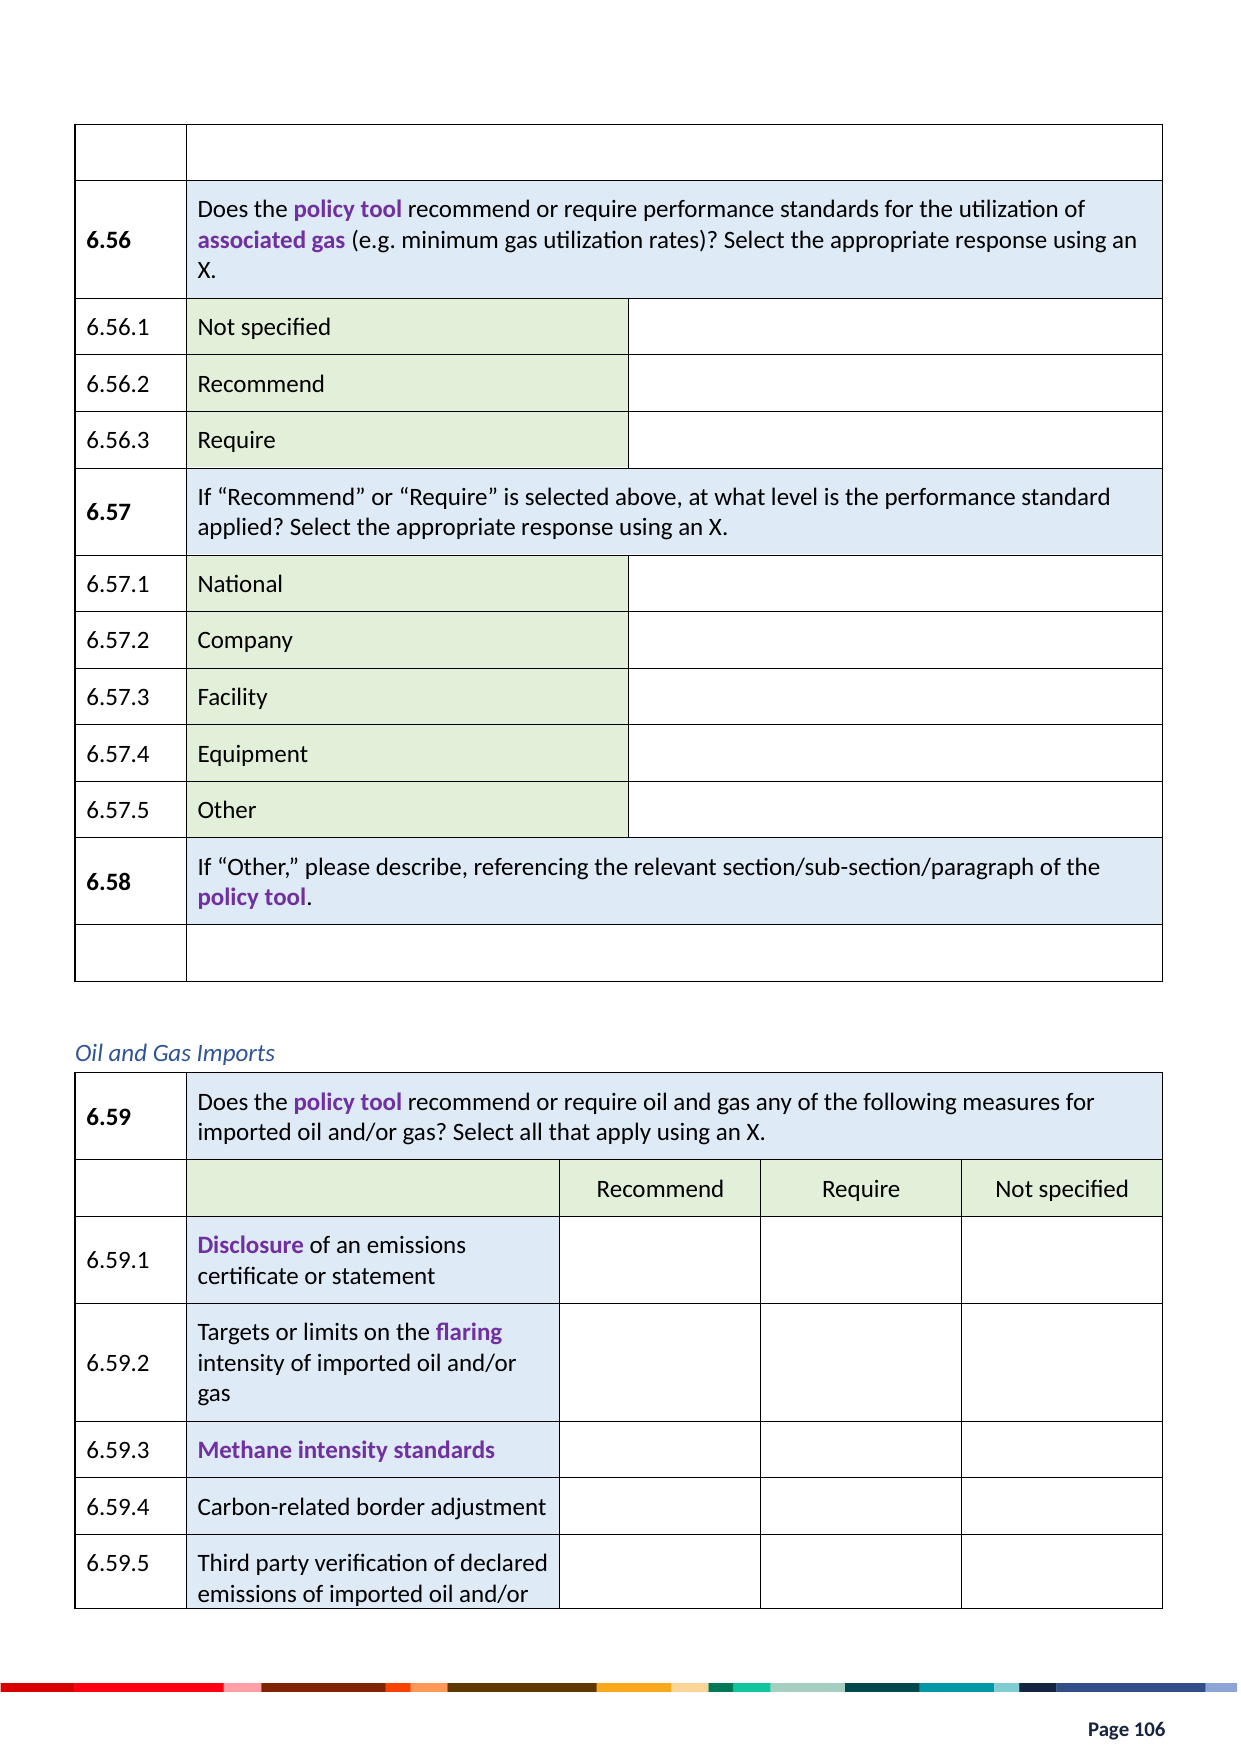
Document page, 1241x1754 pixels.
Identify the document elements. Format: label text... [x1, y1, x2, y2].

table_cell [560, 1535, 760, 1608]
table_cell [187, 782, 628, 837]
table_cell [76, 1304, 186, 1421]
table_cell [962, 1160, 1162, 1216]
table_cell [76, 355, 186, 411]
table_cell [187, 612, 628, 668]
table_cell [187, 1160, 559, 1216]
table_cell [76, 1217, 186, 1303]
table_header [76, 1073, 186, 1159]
subtitle Oil and Gas Imports [75, 1037, 1165, 1068]
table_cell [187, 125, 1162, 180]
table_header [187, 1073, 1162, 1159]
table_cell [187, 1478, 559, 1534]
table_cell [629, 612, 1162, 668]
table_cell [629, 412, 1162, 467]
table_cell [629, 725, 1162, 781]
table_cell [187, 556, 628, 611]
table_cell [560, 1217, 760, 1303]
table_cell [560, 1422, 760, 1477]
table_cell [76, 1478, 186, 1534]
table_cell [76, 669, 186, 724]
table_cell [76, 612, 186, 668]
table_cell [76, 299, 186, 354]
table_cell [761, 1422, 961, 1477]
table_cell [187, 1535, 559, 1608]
picture [0, 1683, 1236, 1692]
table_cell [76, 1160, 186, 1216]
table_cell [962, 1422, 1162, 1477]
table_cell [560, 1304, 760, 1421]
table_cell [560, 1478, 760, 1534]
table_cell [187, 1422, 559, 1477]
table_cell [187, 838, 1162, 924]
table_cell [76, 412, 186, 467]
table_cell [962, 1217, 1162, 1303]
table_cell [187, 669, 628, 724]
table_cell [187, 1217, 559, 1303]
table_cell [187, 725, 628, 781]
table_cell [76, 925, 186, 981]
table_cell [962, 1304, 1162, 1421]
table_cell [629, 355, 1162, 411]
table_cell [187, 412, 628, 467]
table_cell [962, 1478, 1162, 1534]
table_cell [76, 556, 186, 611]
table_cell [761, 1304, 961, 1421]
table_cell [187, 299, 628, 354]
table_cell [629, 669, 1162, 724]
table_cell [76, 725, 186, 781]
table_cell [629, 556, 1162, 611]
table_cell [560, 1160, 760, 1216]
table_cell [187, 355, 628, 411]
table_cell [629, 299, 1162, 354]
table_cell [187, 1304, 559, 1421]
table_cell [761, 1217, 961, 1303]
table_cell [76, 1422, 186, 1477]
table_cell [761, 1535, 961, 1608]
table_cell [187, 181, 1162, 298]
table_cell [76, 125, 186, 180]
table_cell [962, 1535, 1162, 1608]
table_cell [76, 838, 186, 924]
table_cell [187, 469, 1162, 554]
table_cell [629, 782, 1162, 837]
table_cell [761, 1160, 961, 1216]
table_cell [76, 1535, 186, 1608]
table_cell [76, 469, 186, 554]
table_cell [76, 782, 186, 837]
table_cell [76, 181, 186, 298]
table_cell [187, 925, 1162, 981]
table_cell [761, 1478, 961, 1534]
